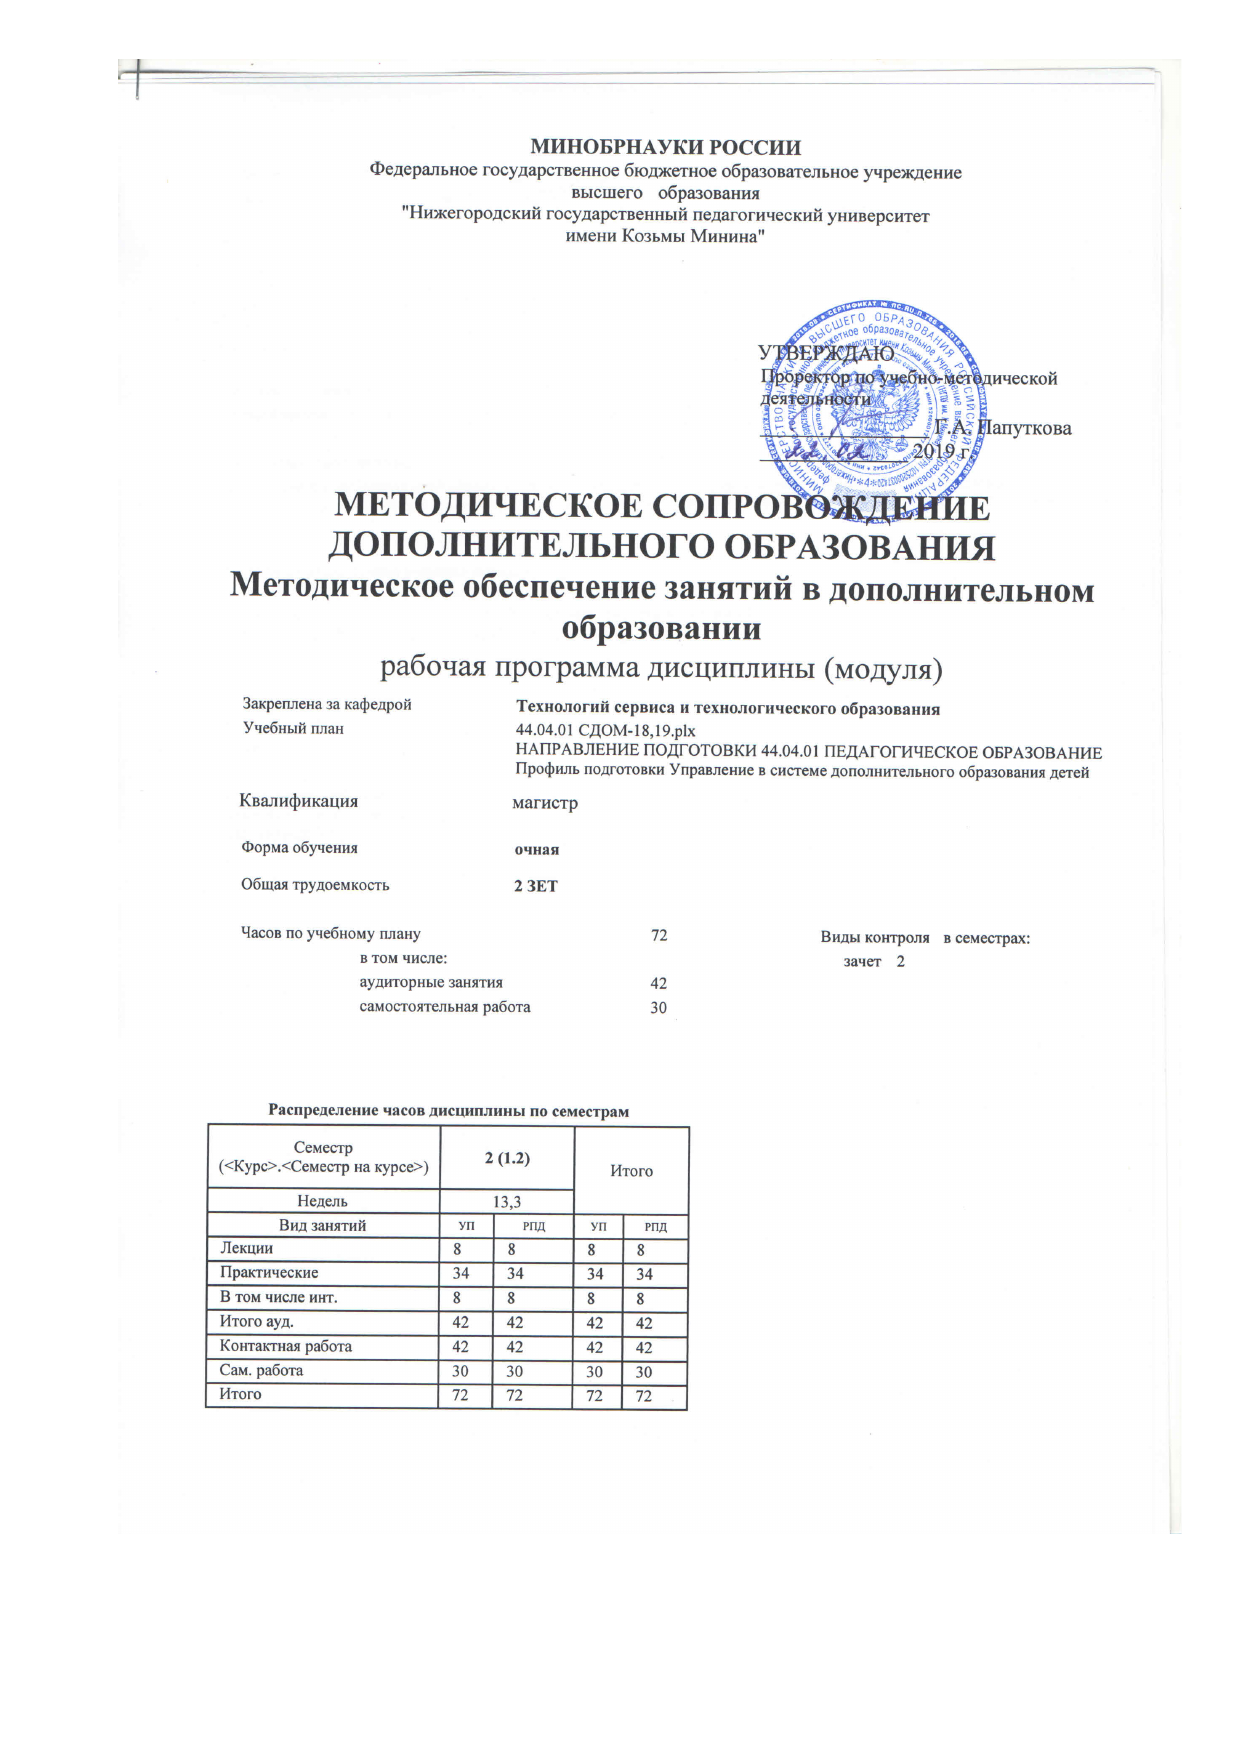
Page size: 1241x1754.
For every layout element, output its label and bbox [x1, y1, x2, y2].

picture [118, 59, 1182, 1534]
